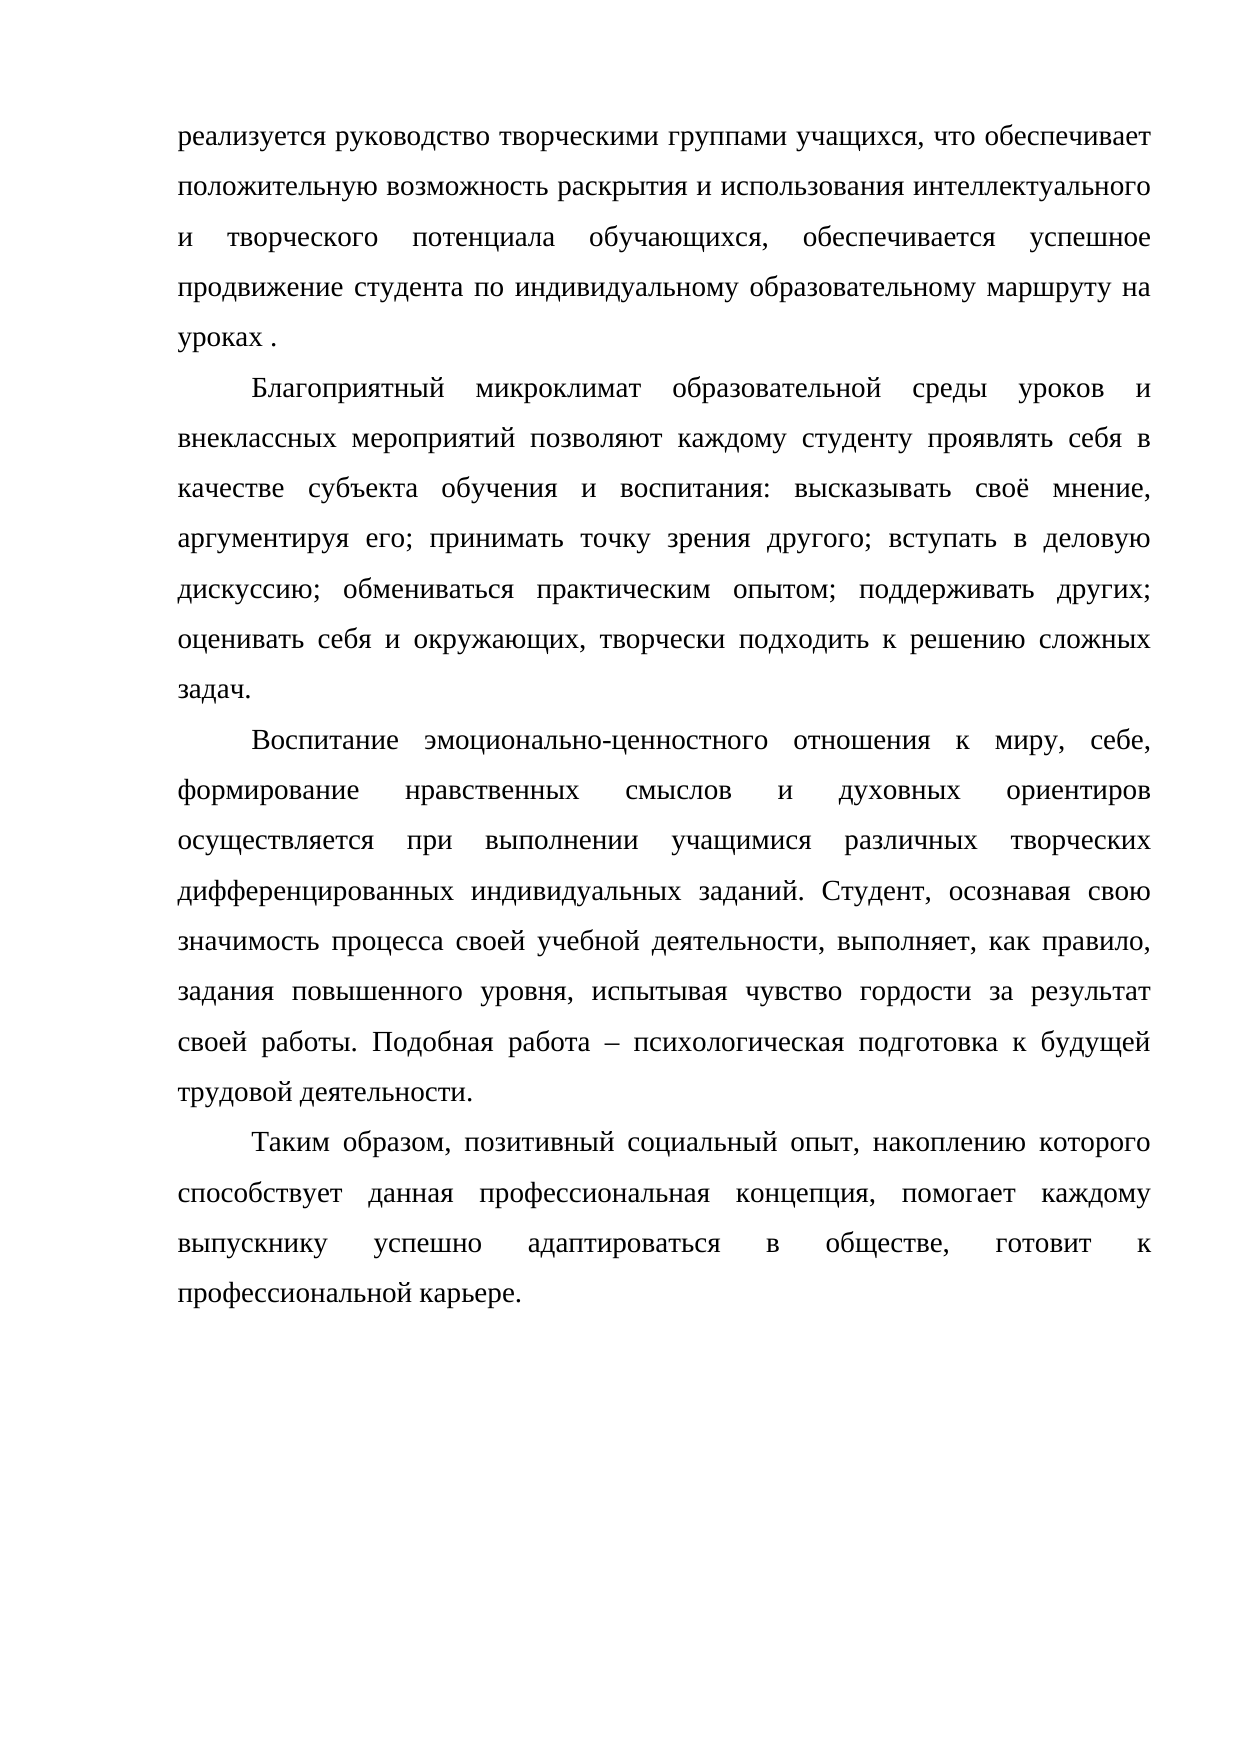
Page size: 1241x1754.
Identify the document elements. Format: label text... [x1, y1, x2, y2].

text Благоприятный микроклимат образовательной среды уроков и внеклассных мероприятий позволяют каждому студенту проявлять себя в качестве субъекта обучения и воспитания: высказывать своё мнение, аргументируя его; принимать точку зрения другого; вступать в деловую дискуссию; обмениваться практическим опытом; поддерживать других; оценивать себя и окружающих, творчески подходить к решению сложных задач. [177, 370, 1152, 705]
text Таким образом, позитивный социальный опыт, накоплению которого способствует данная профессиональная концепция, помогает каждому выпускнику успешно адаптироваться в обществе, готовит к профессиональной карьере. [177, 1124, 1152, 1309]
text Воспитание эмоционально-ценностного отношения к миру, себе, формирование нравственных смыслов и духовных ориентиров осуществляется при выполнении учащимися различных творческих дифференцированных индивидуальных заданий. Студент, осознавая свою значимость процесса своей учебной деятельности, выполняет, как правило, задания повышенного уровня, испытывая чувство гордости за результат своей работы. Подобная работа – психологическая подготовка к будущей трудовой деятельности. [177, 722, 1152, 1108]
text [177, 118, 1152, 353]
